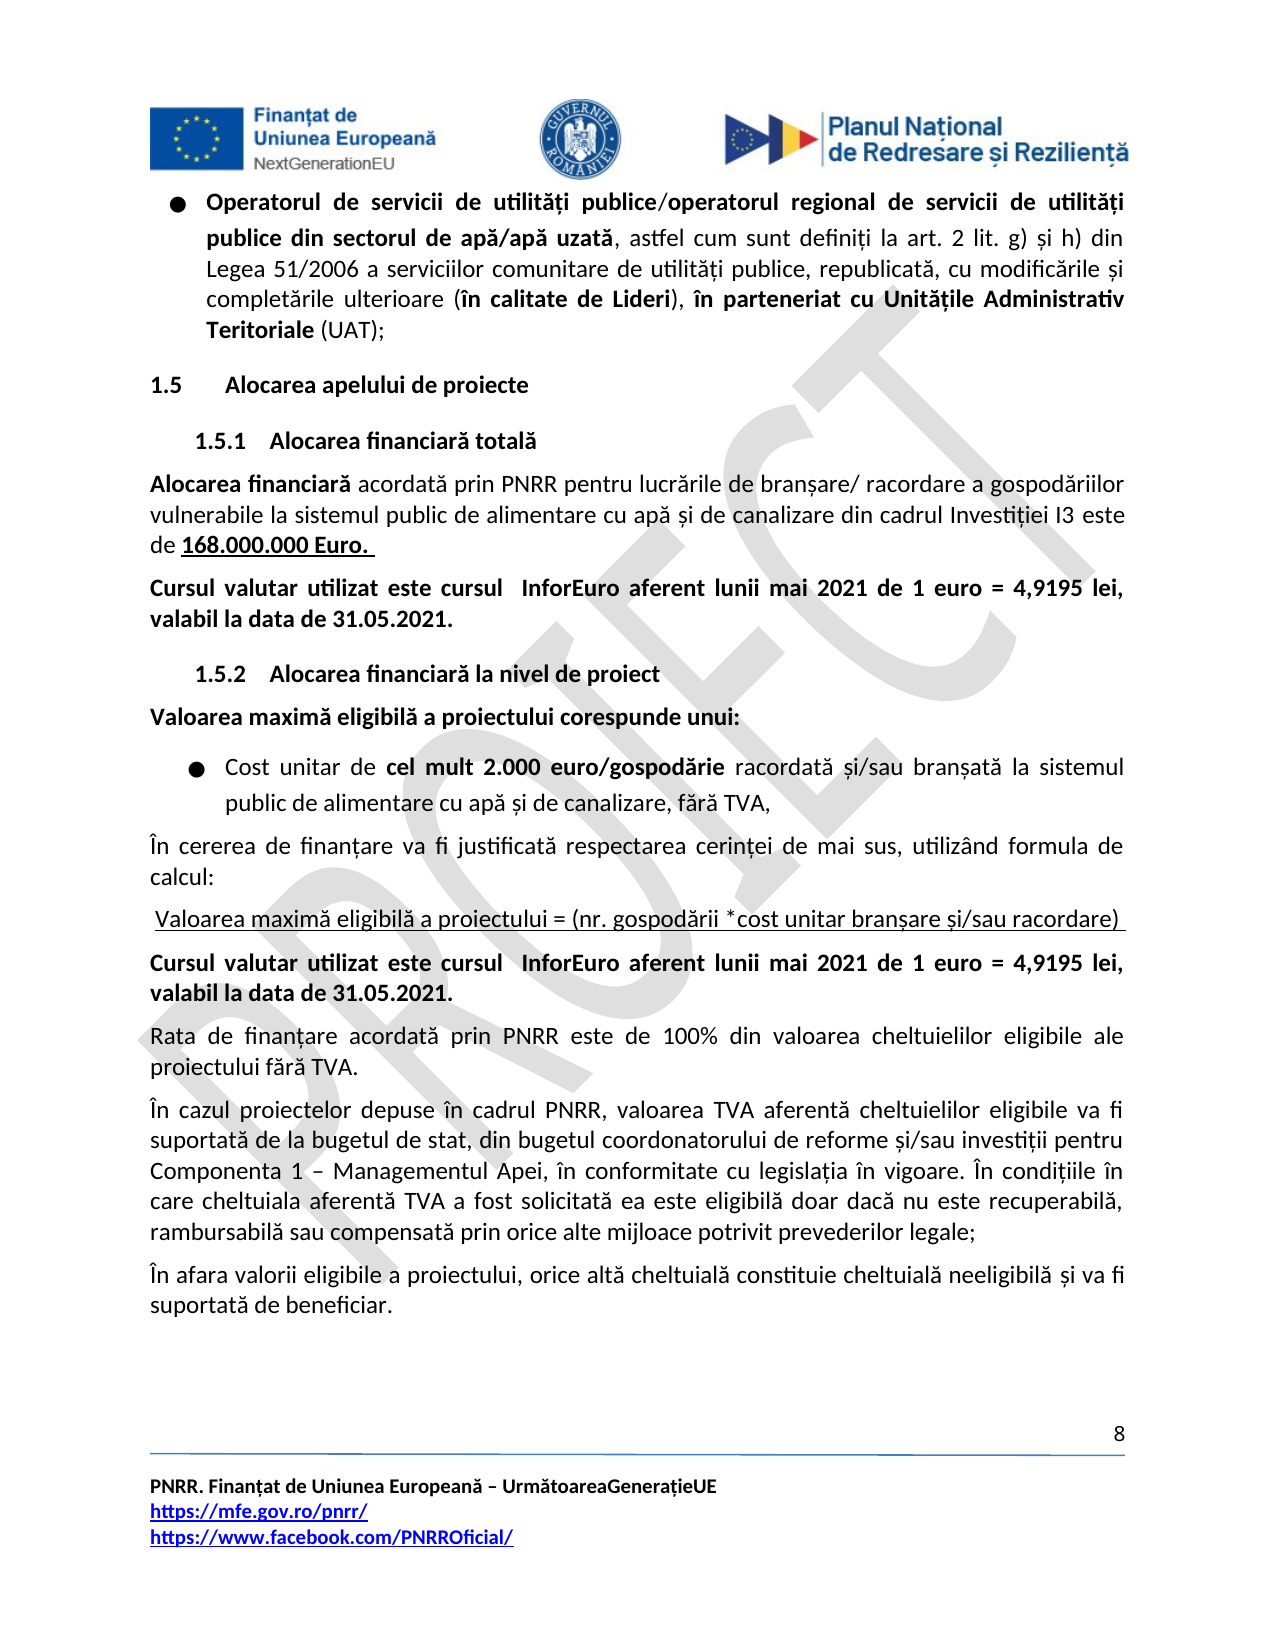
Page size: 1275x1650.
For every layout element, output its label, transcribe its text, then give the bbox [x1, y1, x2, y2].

list Operatorul de servicii de utilități publice/operatorul regional de servicii de utilități publice din sectorul de apă/apă uzată, astfel cum sunt definiți la art. 2 lit. g) și h) din Legea 51/2006 a serviciilor comunitare de utilități publice, republicată, cu modificările și completările ulterioare (în calitate de Lideri), în parteneriat cu Unitățile Administrativ Teritoriale (UAT); [169, 150, 1125, 345]
list Cost unitar de cel mult 2.000 euro/gospodărie racordată și/sau branșată la sistemul public de alimentare cu apă şi de canalizare, fără TVA, [187, 744, 1125, 818]
subtitle Alocarea apelului de proiecte [150, 370, 1125, 400]
subtitle Alocarea financiară totală [194, 425, 1125, 456]
subtitle Alocarea financiară la nivel de proiect [194, 658, 1125, 689]
text Valoarea maximă eligibilă a proiectului corespunde unui: [150, 701, 1125, 732]
text Cursul valutar utilizat este cursul InforEuro aferent lunii mai 2021 de 1 euro = 4,9195 lei, valabil la data de 31.05.2021. [150, 572, 1125, 633]
text În cazul proiectelor depuse în cadrul PNRR, valoarea TVA aferentă cheltuielilor eligibile va fi suportată de la bugetul de stat, din bugetul coordonatorului de reforme și/sau investiții pentru Componenta 1 – Managementul Apei, în conformitate cu legislația în vigoare. În condițiile în care cheltuiala aferentă TVA a fost solicitată ea este eligibilă doar dacă nu este recuperabilă, rambursabilă sau compensată prin orice alte mijloace potrivit prevederilor legale; [150, 1094, 1125, 1246]
text Cursul valutar utilizat este cursul InforEuro aferent lunii mai 2021 de 1 euro = 4,9195 lei, valabil la data de 31.05.2021. [150, 947, 1125, 1008]
text În afara valorii eligibile a proiectului, orice altă cheltuială constituie cheltuială neeligibilă şi va fi suportată de beneficiar. [150, 1259, 1125, 1320]
text Alocarea financiară acordată prin PNRR pentru lucrările de branșare/ racordare a gospodăriilor vulnerabile la sistemul public de alimentare cu apă şi de canalizare din cadrul Investiției I3 este de 168.000.000 Euro. [150, 468, 1125, 560]
picture [150, 99, 1129, 180]
text În cererea de finanțare va fi justificată respectarea cerinței de mai sus, utilizând formula de calcul: [150, 830, 1125, 891]
text Valoarea maximă eligibilă a proiectului = (nr. gospodării *cost unitar branșare și/sau racordare) [150, 904, 1125, 934]
text Rata de finanțare acordată prin PNRR este de 100% din valoarea cheltuielilor eligibile ale proiectului fără TVA. [150, 1020, 1125, 1081]
